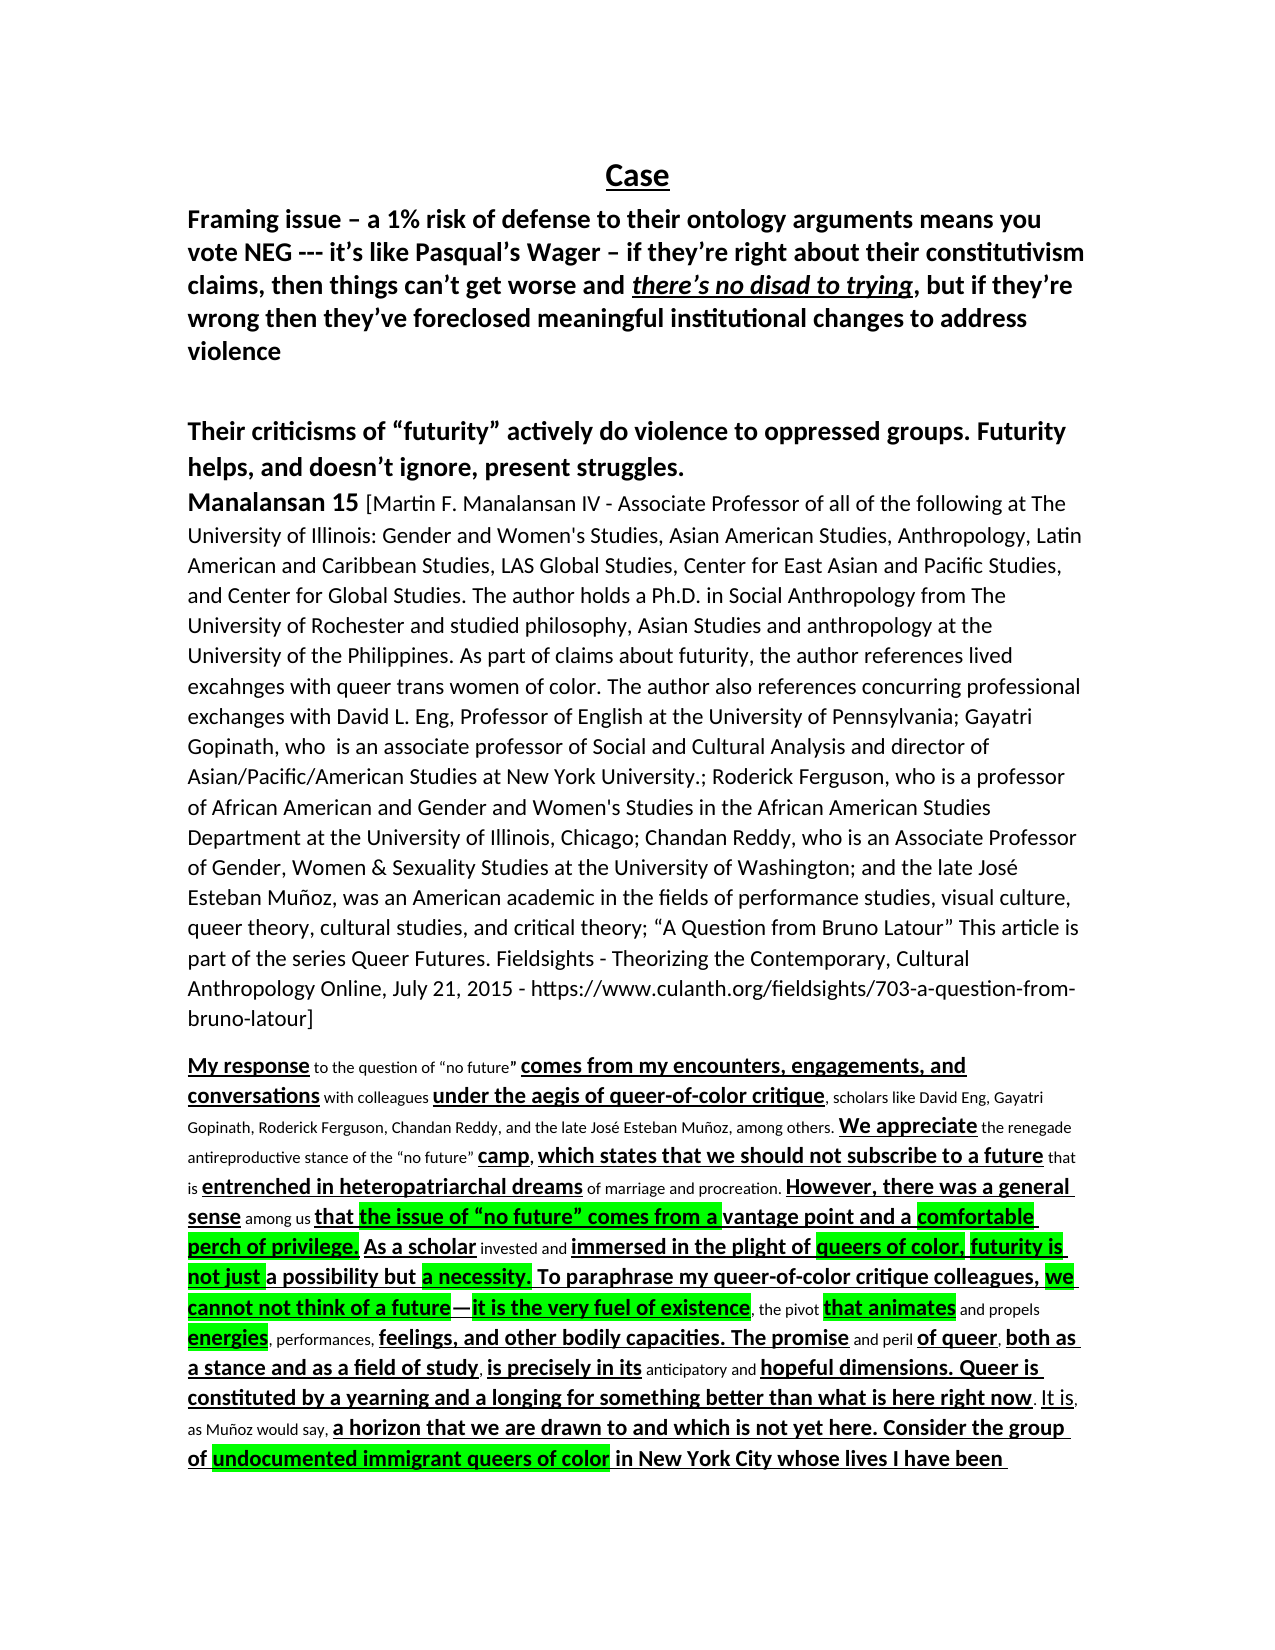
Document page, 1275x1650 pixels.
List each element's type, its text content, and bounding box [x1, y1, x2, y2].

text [187, 1051, 1087, 1472]
subtitle Their criticisms of “futurity” actively do violence to oppressed groups. Futurity helps, and doesn’t ignore, present struggles. [187, 414, 1087, 483]
text Manalansan 15 [Martin F. Manalansan IV - Associate Professor of all of the following at The University of Illinois: Gender and Women's Studies, Asian American Studies, Anthropology, Latin American and Caribbean Studies, LAS Global Studies, Center for East Asian and Pacific Studies, and Center for Global Studies. The author holds a Ph.D. in Social Anthropology from The University of Rochester and studied philosophy, Asian Studies and anthropology at the University of the Philippines. As part of claims about futurity, the author references lived excahnges with queer trans women of color. The author also references concurring professional exchanges with David L. Eng, Professor of English at the University of Pennsylvania; Gayatri Gopinath, who is an associate professor of Social and Cultural Analysis and director of Asian/Pacific/American Studies at New York University.; Roderick Ferguson, who is a professor of African American and Gender and Women's Studies in the African American Studies Department at the University of Illinois, Chicago; Chandan Reddy, who is an Associate Professor of Gender, Women & Sexuality Studies at the University of Washington; and the late José Esteban Muñoz, was an American academic in the fields of performance studies, visual culture, queer theory, cultural studies, and critical theory; “A Question from Bruno Latour” This article is part of the series Queer Futures. Fieldsights - Theorizing the Contemporary, Cultural Anthropology Online, July 21, 2015 - https://www.culanth.org/fieldsights/703-a-question-from-bruno-latour] [187, 486, 1087, 1032]
subtitle Case [187, 154, 1087, 195]
subtitle Framing issue – a 1% risk of defense to their ontology arguments means you vote NEG --- it’s like Pasqual’s Wager – if they’re right about their constitutivism claims, then things can’t get worse and there’s no disad to trying, but if they’re wrong then they’ve foreclosed meaningful institutional changes to address violence [187, 202, 1087, 367]
